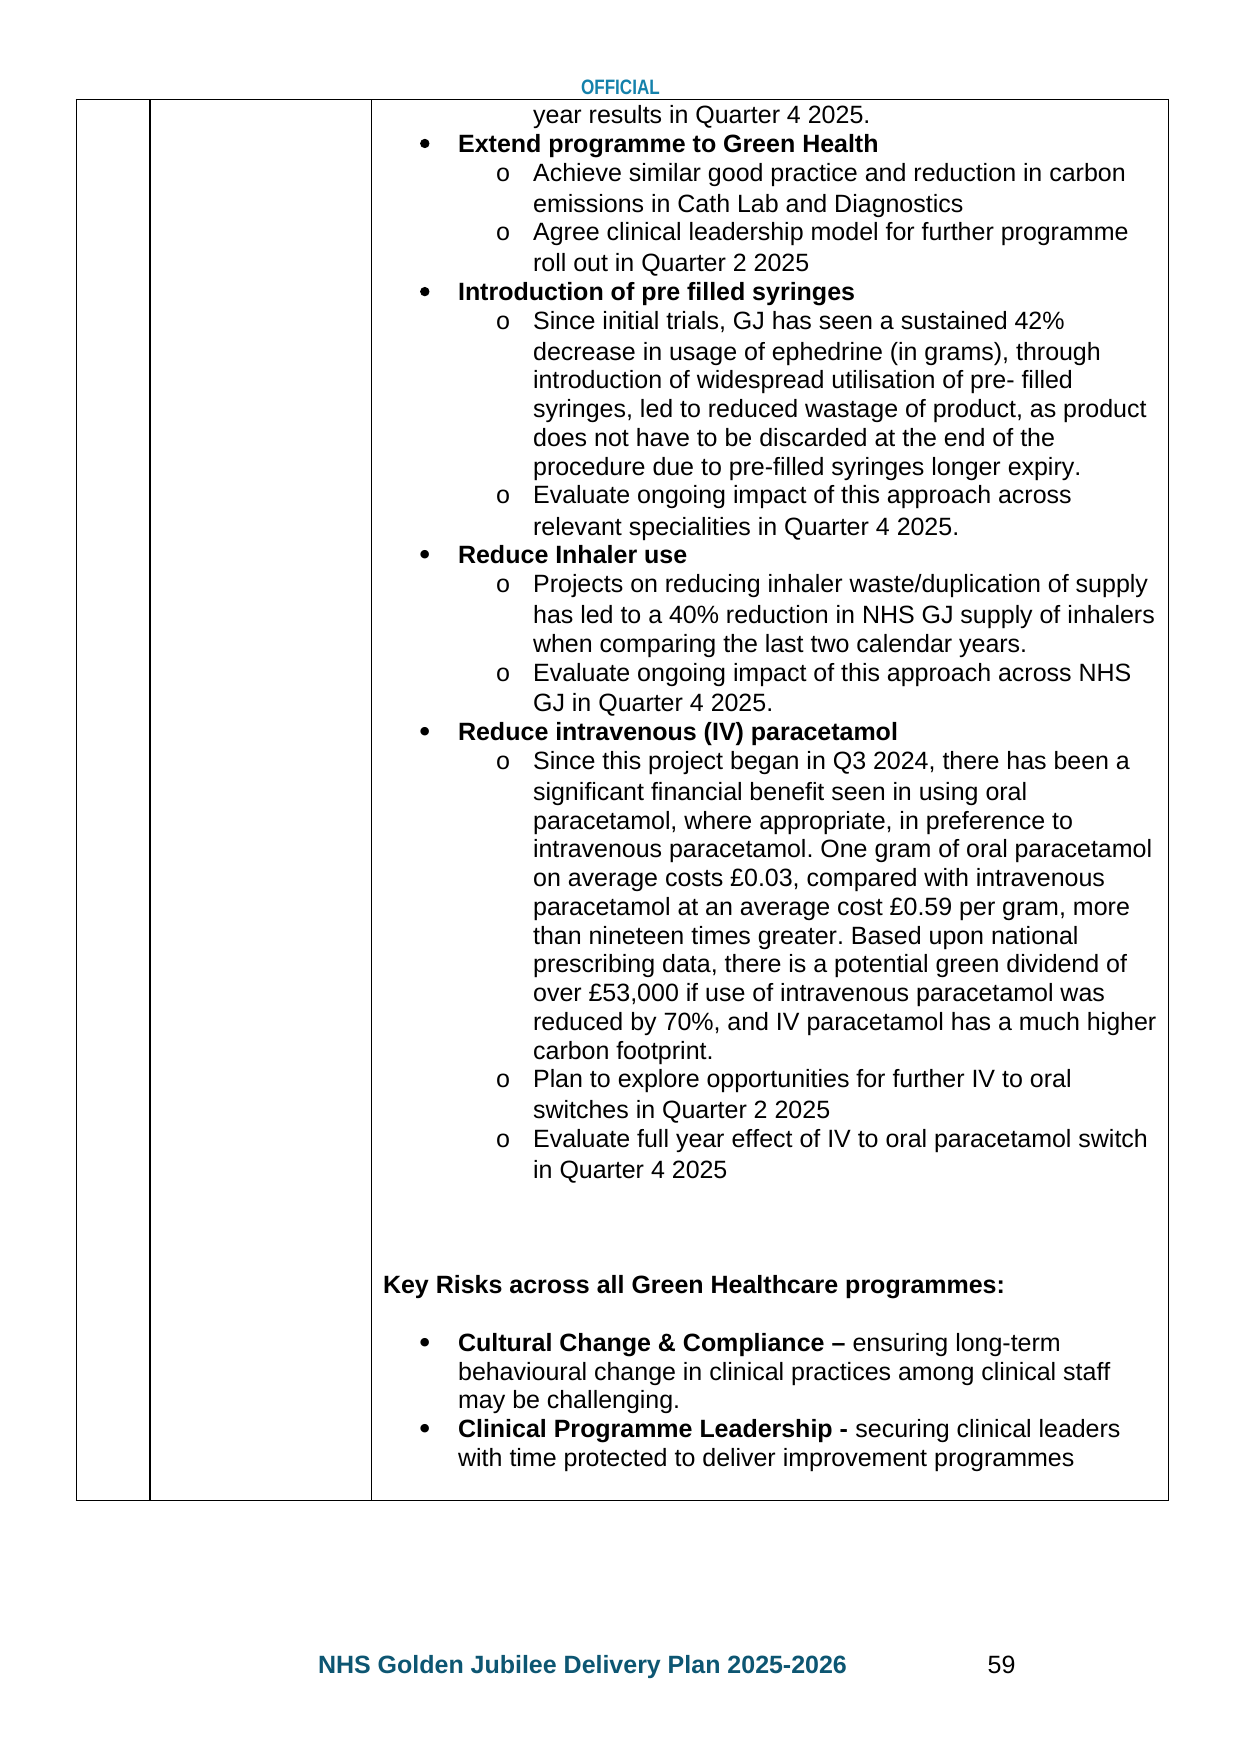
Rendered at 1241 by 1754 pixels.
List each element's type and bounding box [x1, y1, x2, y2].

table_cell [77, 100, 149, 1500]
table_cell [372, 100, 1168, 1500]
table_cell [151, 100, 371, 1500]
